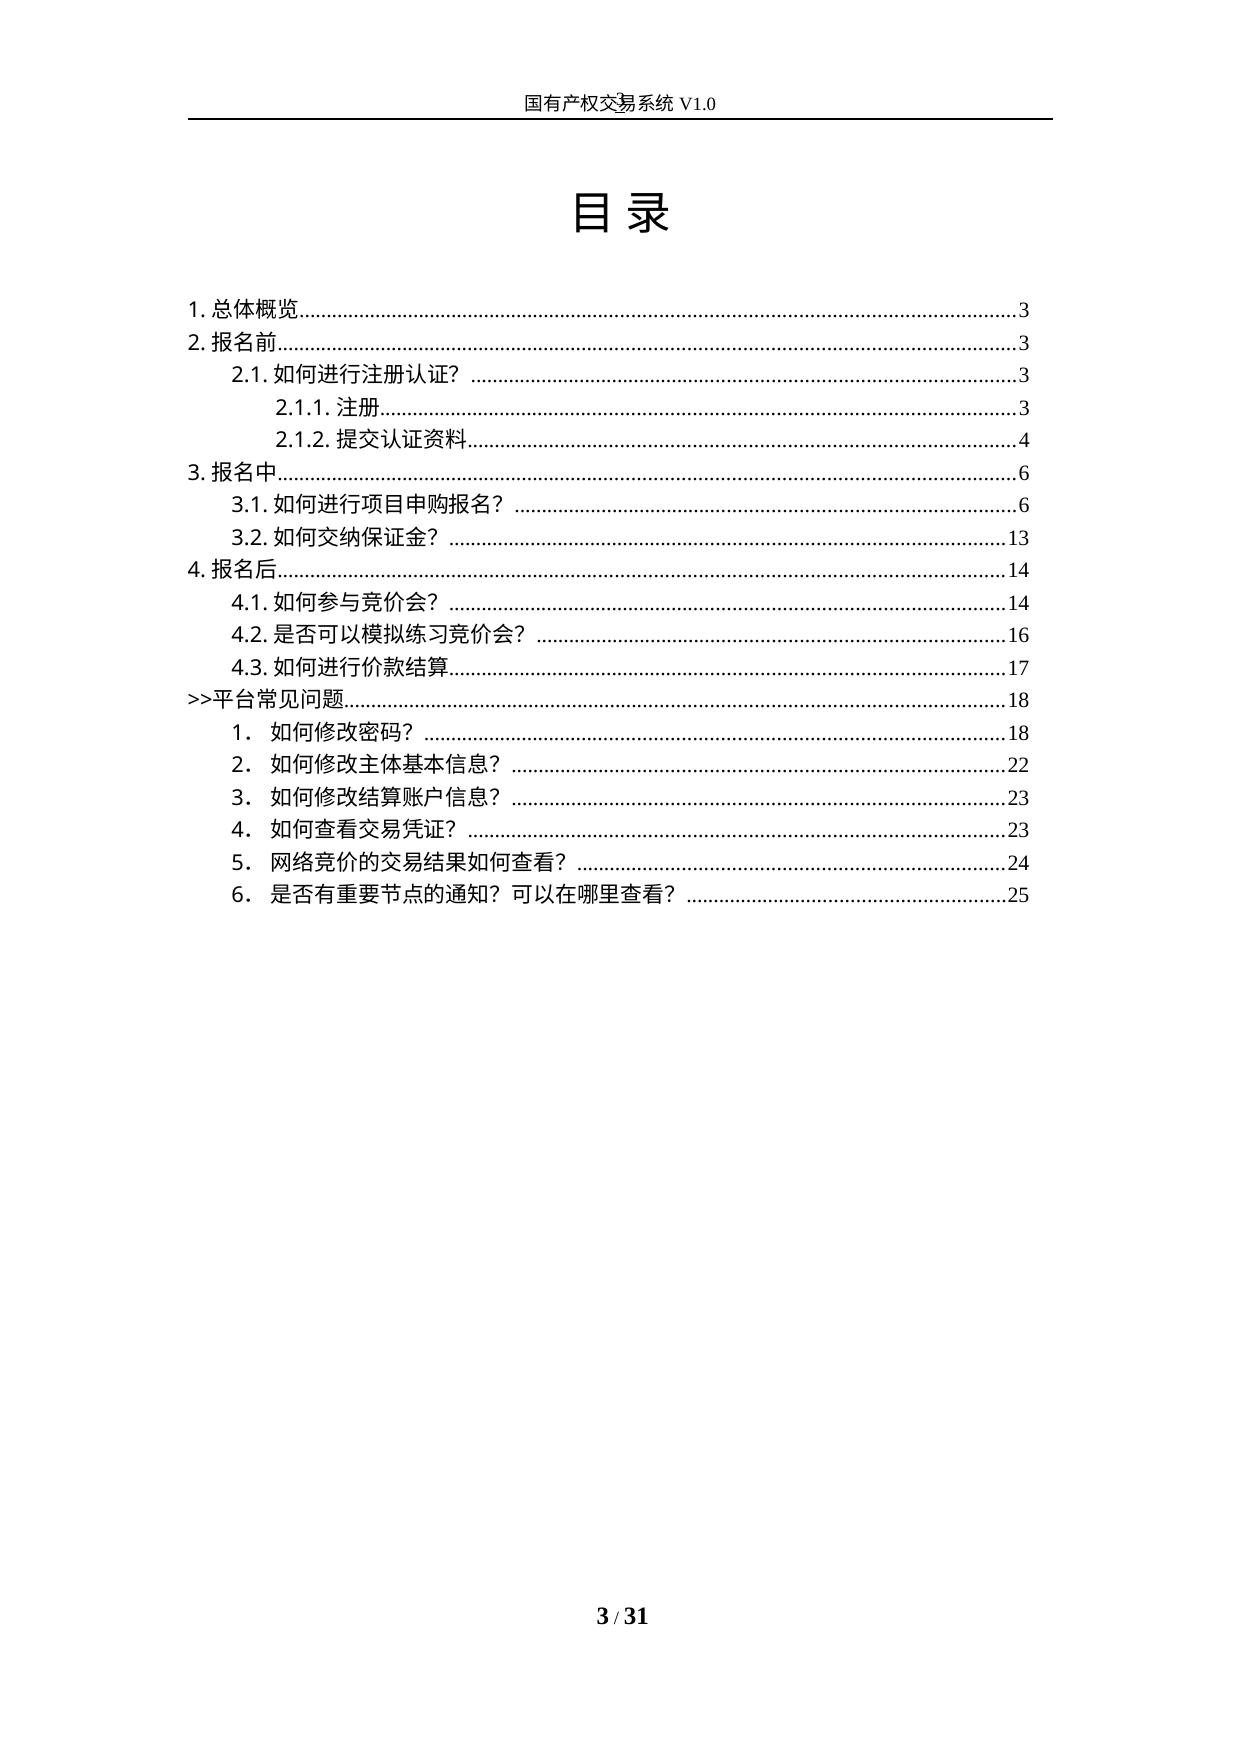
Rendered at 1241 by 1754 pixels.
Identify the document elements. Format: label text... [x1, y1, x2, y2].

text 目 录 [187, 161, 1053, 258]
